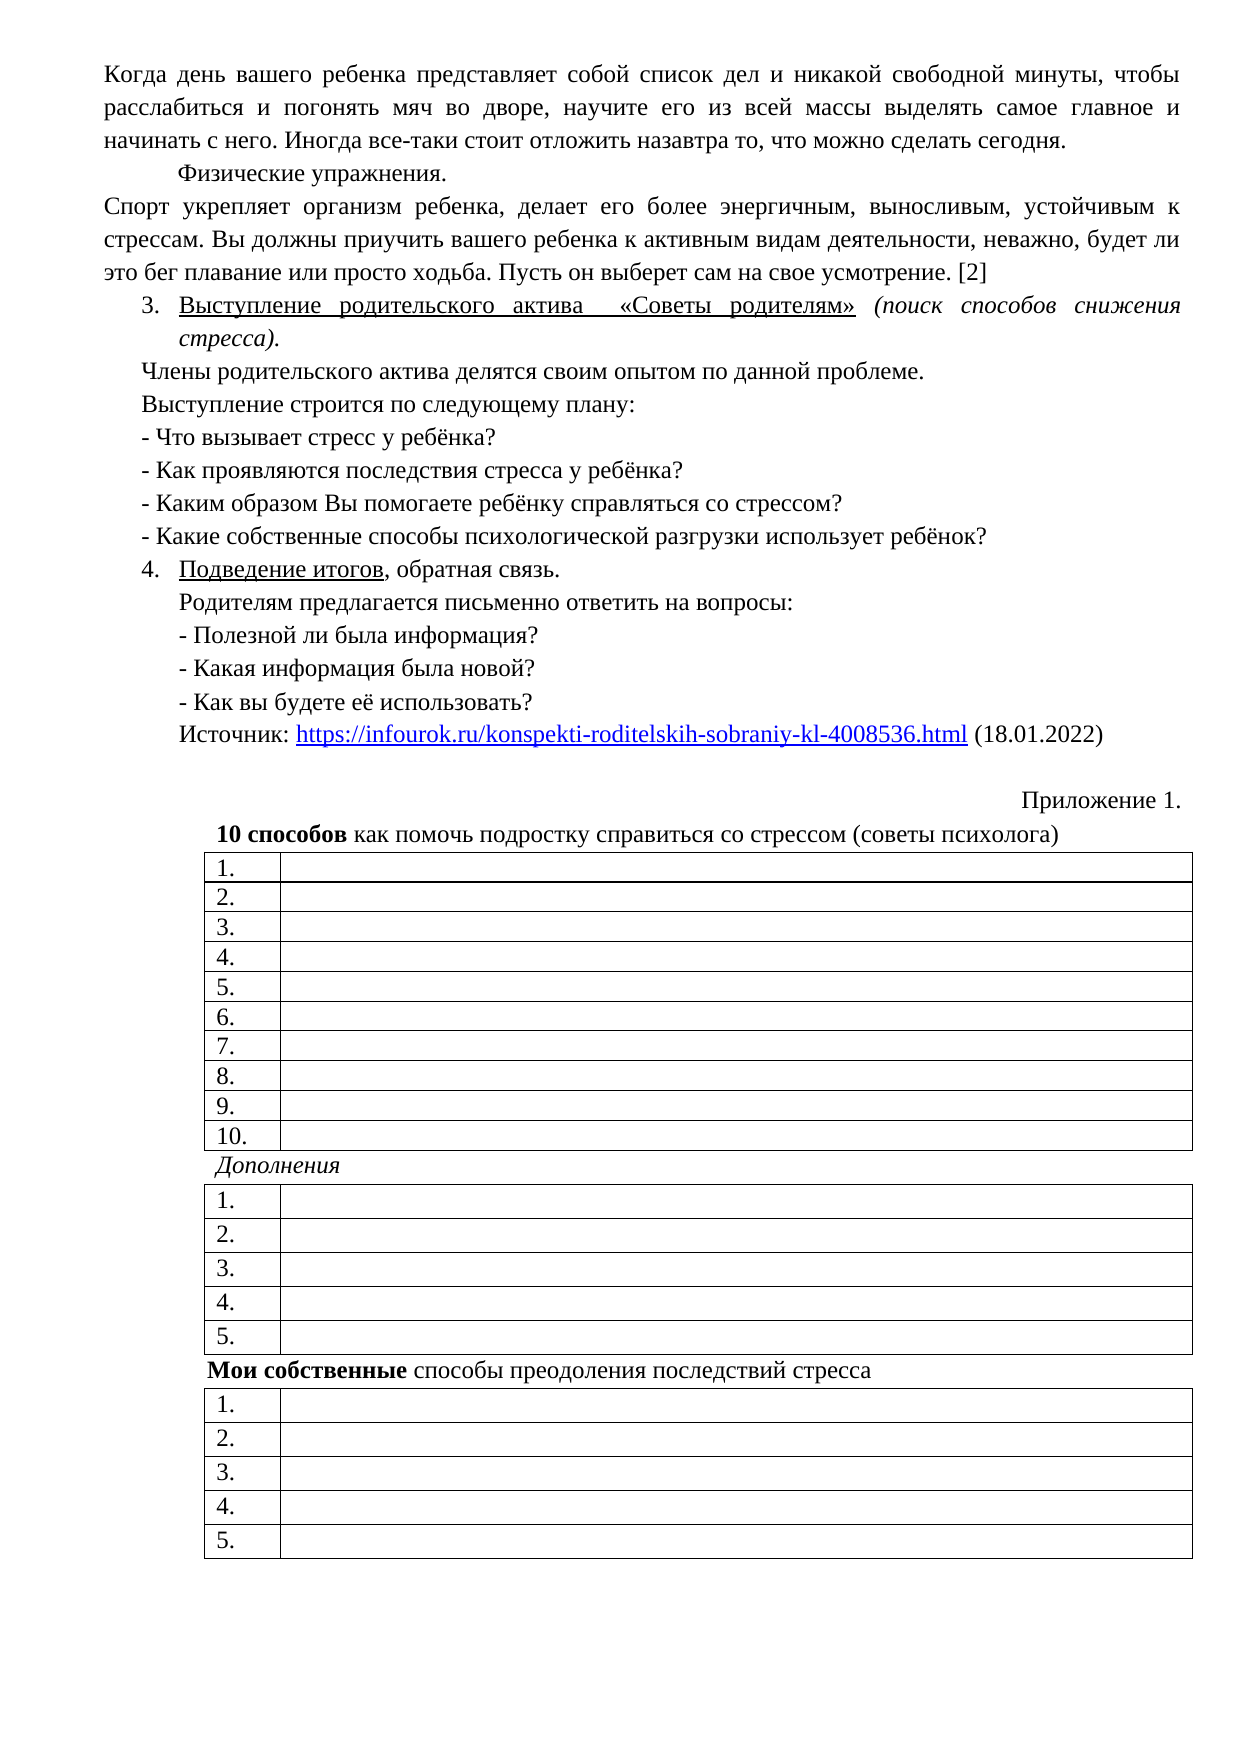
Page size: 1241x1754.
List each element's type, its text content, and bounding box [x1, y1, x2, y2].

table_cell 3. [205, 1253, 280, 1286]
text Родителям предлагается письменно ответить на вопросы: [178, 587, 1181, 616]
table_cell [281, 912, 1192, 941]
text Спорт укрепляет организм ребенка, делает его более энергичным, выносливым, устойчивым к стрессам. Вы должны приучить вашего ребенка к активным видам деятельности, неважно, будет ли это бег плавание или просто ходьба. Пусть он выберет сам на свое усмотрение. [2] [103, 191, 1181, 286]
table_header [281, 1185, 1192, 1218]
text Физические упражнения. [103, 158, 1181, 187]
table_header [281, 1389, 1192, 1422]
text Члены родительского актива делятся своим опытом по данной проблеме. [141, 356, 1181, 385]
table_cell 9. [205, 1091, 280, 1120]
table_cell 3. [205, 912, 280, 941]
table_cell 3. [205, 1457, 280, 1490]
table_cell [281, 1121, 1192, 1149]
text - Что вызывает стресс у ребёнка? [141, 422, 1181, 451]
table_header 1. [205, 1185, 280, 1218]
text Дополнения [216, 1151, 1181, 1179]
table_cell [281, 1002, 1192, 1030]
table_cell [281, 972, 1192, 1001]
table_header 1. [205, 1389, 280, 1422]
table_cell 2. [205, 1219, 280, 1252]
text - Каким образом Вы помогаете ребёнку справляться со стрессом? [141, 488, 1181, 517]
table_cell [281, 942, 1192, 971]
text - Как проявляются последствия стресса у ребёнка? [141, 455, 1181, 484]
table_cell [281, 1491, 1192, 1524]
table_header 1. [205, 853, 280, 881]
table_cell 6. [205, 1002, 280, 1030]
text Выступление строится по следующему плану: [141, 389, 1181, 418]
table_cell [281, 1525, 1192, 1558]
table_cell [281, 1423, 1192, 1456]
table_cell 2. [205, 883, 280, 911]
table_header [281, 853, 1192, 881]
table_cell 8. [205, 1061, 280, 1090]
table_cell [281, 1253, 1192, 1286]
table_cell 4. [205, 1287, 280, 1320]
text - Какая информация была новой? [178, 653, 1181, 682]
table_cell [281, 1219, 1192, 1252]
table_cell 7. [205, 1031, 280, 1060]
table_cell [281, 883, 1192, 911]
table_cell [281, 1061, 1192, 1090]
table_cell [281, 1031, 1192, 1060]
text - Как вы будете её использовать? [178, 687, 1181, 715]
text - Полезной ли была информация? [178, 621, 1181, 649]
table_cell [281, 1457, 1192, 1490]
table_cell 5. [205, 1321, 280, 1354]
table_cell 5. [205, 1525, 280, 1558]
text Мои собственные способы преодоления последствий стресса [207, 1355, 1181, 1384]
text Источник: https://infourok.ru/konspekti-roditelskih-sobraniy-kl-4008536.html (18.01.2022) [178, 719, 1181, 748]
table_cell 2. [205, 1423, 280, 1456]
table_cell [281, 1287, 1192, 1320]
table_cell 4. [205, 942, 280, 971]
table_cell 10. [205, 1121, 280, 1149]
text 10 способов как помочь подростку справиться со стрессом (советы психолога) [216, 819, 1181, 847]
table_cell [281, 1091, 1192, 1120]
text Приложение 1. [216, 786, 1181, 814]
table_cell 4. [205, 1491, 280, 1524]
table_cell [281, 1321, 1192, 1354]
text - Какие собственные способы психологической разгрузки использует ребёнок? [141, 521, 1181, 550]
table_cell 5. [205, 972, 280, 1001]
list Выступление родительского актива «Советы родителям» (поиск способов снижения стресса). [141, 290, 1181, 352]
list Подведение итогов, обратная связь. [141, 554, 1181, 583]
text Когда день вашего ребенка представляет собой список дел и никакой свободной минуты, чтобы расслабиться и погонять мяч во дворе, научите его из всей массы выделять самое главное и начинать с него. Иногда все-таки стоит отложить назавтра то, что можно сделать сегодня. [103, 59, 1181, 154]
